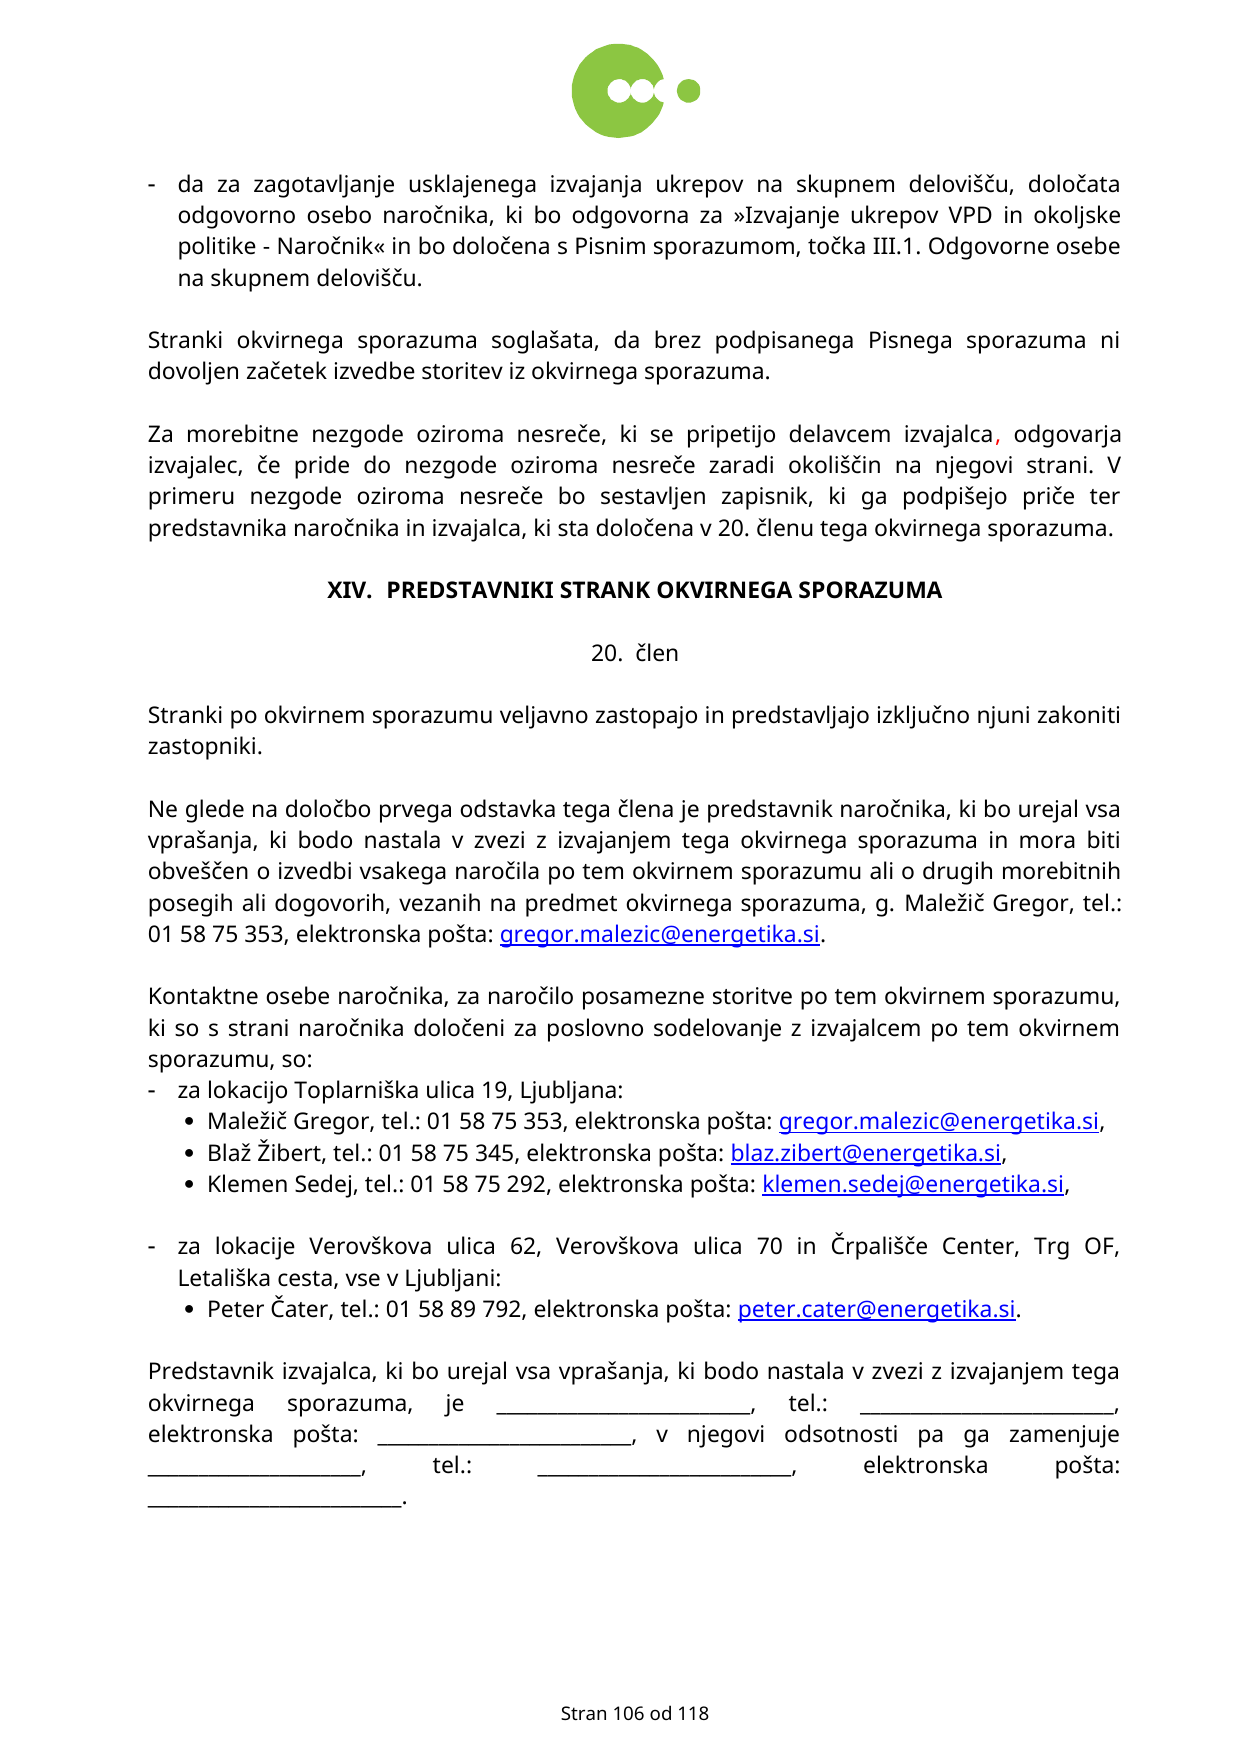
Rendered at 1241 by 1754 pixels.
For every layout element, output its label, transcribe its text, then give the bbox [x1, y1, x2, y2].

text Predstavnik izvajalca, ki bo urejal vsa vprašanja, ki bodo nastala v zvezi z izvajanjem tega okvirnega sporazuma, je _________________________, tel.: _________________________, elektronska pošta: _________________________, v njegovi odsotnosti pa ga zamenjuje _____________________, tel.: _________________________, elektronska pošta: _________________________. [148, 1355, 1122, 1511]
text Stranki po okvirnem sporazumu veljavno zastopajo in predstavljajo izključno njuni zakoniti zastopniki. [148, 699, 1122, 761]
list člen [148, 636, 1122, 668]
list PREDSTAVNIKI STRANK OKVIRNEGA SPORAZUMA [148, 574, 1122, 605]
text Za morebitne nezgode oziroma nesreče, ki se pripetijo delavcem izvajalca, odgovarja izvajalec, če pride do nezgode oziroma nesreče zaradi okoliščin na njegovi strani. V primeru nezgode oziroma nesreče bo sestavljen zapisnik, ki ga podpišejo priče ter predstavnika naročnika in izvajalca, ki sta določena v 20. členu tega okvirnega sporazuma. [148, 418, 1122, 543]
list Peter Čater, tel.: 01 58 89 792, elektronska pošta: peter.cater@energetika.si. [185, 1293, 1122, 1324]
text Kontaktne osebe naročnika, za naročilo posamezne storitve po tem okvirnem sporazumu, ki so s strani naročnika določeni za poslovno sodelovanje z izvajalcem po tem okvirnem sporazumu, so: [148, 980, 1122, 1074]
list Blaž Žibert, tel.: 01 58 75 345, elektronska pošta: blaz.zibert@energetika.si, [185, 1136, 1122, 1168]
list da za zagotavljanje usklajenega izvajanja ukrepov na skupnem delovišču, določata odgovorno osebo naročnika, ki bo odgovorna za »Izvajanje ukrepov VPD in okoljske politike - Naročnik« in bo določena s Pisnim sporazumom, točka III.1. Odgovorne osebe na skupnem delovišču. [148, 168, 1122, 293]
list Maležič Gregor, tel.: 01 58 75 353, elektronska pošta: gregor.malezic@energetika.si, [185, 1105, 1122, 1136]
text Stranki okvirnega sporazuma soglašata, da brez podpisanega Pisnega sporazuma ni dovoljen začetek izvedbe storitev iz okvirnega sporazuma. [148, 324, 1122, 386]
text Ne glede na določbo prvega odstavka tega člena je predstavnik naročnika, ki bo urejal vsa vprašanja, ki bodo nastala v zvezi z izvajanjem tega okvirnega sporazuma in mora biti obveščen o izvedbi vsakega naročila po tem okvirnem sporazumu ali o drugih morebitnih posegih ali dogovorih, vezanih na predmet okvirnega sporazuma, g. Maležič Gregor, tel.: 01 58 75 353, elektronska pošta: gregor.malezic@energetika.si. [148, 793, 1122, 949]
list Klemen Sedej, tel.: 01 58 75 292, elektronska pošta: klemen.sedej@energetika.si, [185, 1168, 1122, 1199]
list za lokacije Verovškova ulica 62, Verovškova ulica 70 in Črpališče Center, Trg OF, Letališka cesta, vse v Ljubljani: [148, 1230, 1122, 1293]
list za lokacijo Toplarniška ulica 19, Ljubljana: [148, 1074, 1122, 1105]
